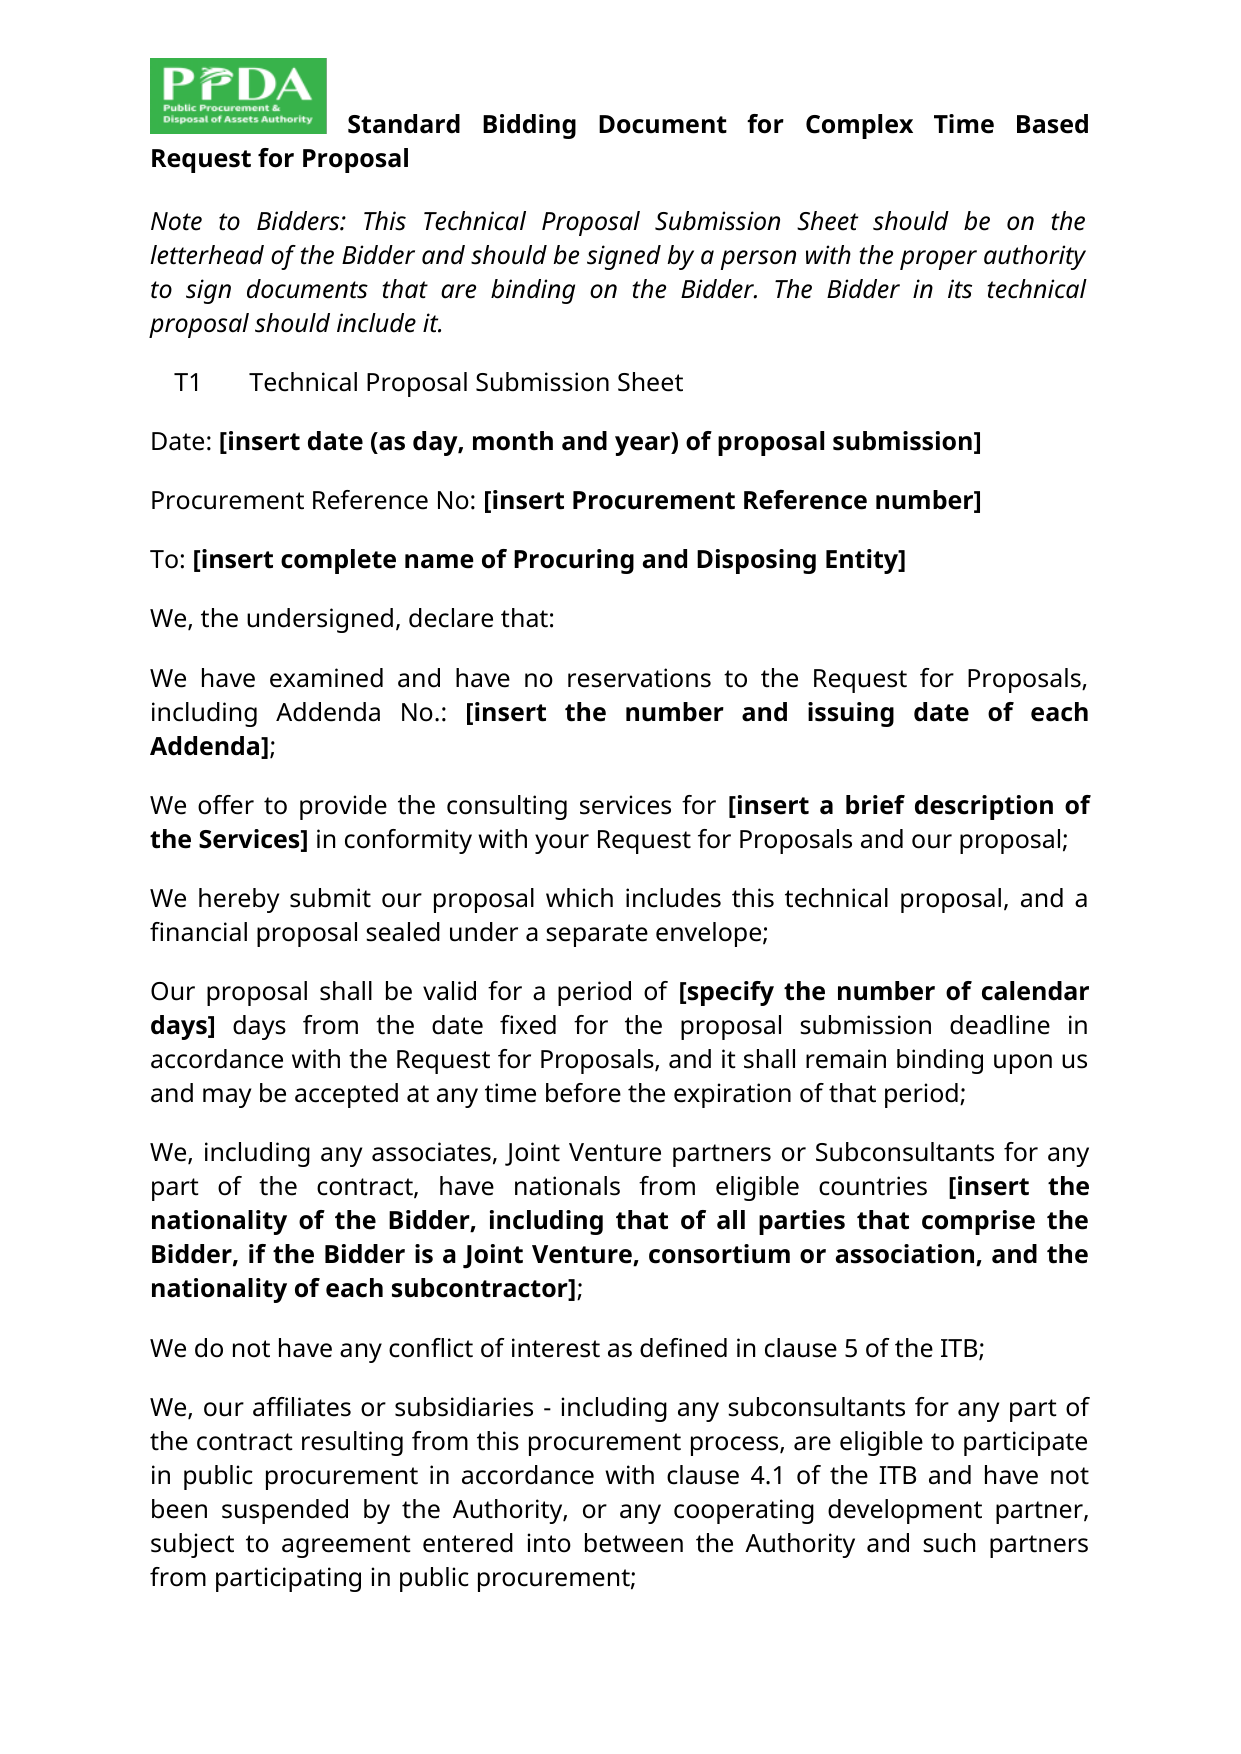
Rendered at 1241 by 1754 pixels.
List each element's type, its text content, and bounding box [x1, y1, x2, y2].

text Procurement Reference No: [insert Procurement Reference number] [150, 483, 1090, 517]
text We do not have any conflict of interest as defined in clause 5 of the ITB; [150, 1330, 1090, 1364]
text We, including any associates, Joint Venture partners or Subconsultants for any part of the contract, have nationals from eligible countries [insert the nationality of the Bidder, including that of all parties that comprise the Bidder, if the Bidder is a Joint Venture, consortium or association, and the nationality of each subcontractor]; [150, 1135, 1090, 1305]
text Note to Bidders: This Technical Proposal Submission Sheet should be on the letterhead of the Bidder and should be signed by a person with the proper authority to sign documents that are binding on the Bidder. The Bidder in its technical proposal should include it. [150, 204, 1090, 340]
text We, the undersigned, declare that: [150, 601, 1090, 635]
text Our proposal shall be valid for a period of [specify the number of calendar days] days from the date fixed for the proposal submission deadline in accordance with the Request for Proposals, and it shall remain binding upon us and may be accepted at any time before the expiration of that period; [150, 974, 1090, 1110]
table_header T1 Technical Proposal Submission Sheet [163, 340, 1077, 399]
text Date: [insert date (as day, month and year) of proposal submission] [150, 424, 1090, 458]
text To: [insert complete name of Procuring and Disposing Entity] [150, 542, 1090, 576]
text We have examined and have no reservations to the Request for Proposals, including Addenda No.: [insert the number and issuing date of each Addenda]; [150, 660, 1090, 762]
text We hereby submit our proposal which includes this technical proposal, and a financial proposal sealed under a separate envelope; [150, 881, 1090, 949]
picture [150, 58, 328, 134]
text We, our affiliates or subsidiaries - including any subconsultants for any part of the contract resulting from this procurement process, are eligible to participate in public procurement in accordance with clause 4.1 of the ITB and have not been suspended by the Authority, or any cooperating development partner, subject to agreement entered into between the Authority and such partners from participating in public procurement; [150, 1389, 1090, 1594]
text We offer to provide the consulting services for [insert a brief description of the Services] in conformity with your Request for Proposals and our proposal; [150, 787, 1090, 856]
